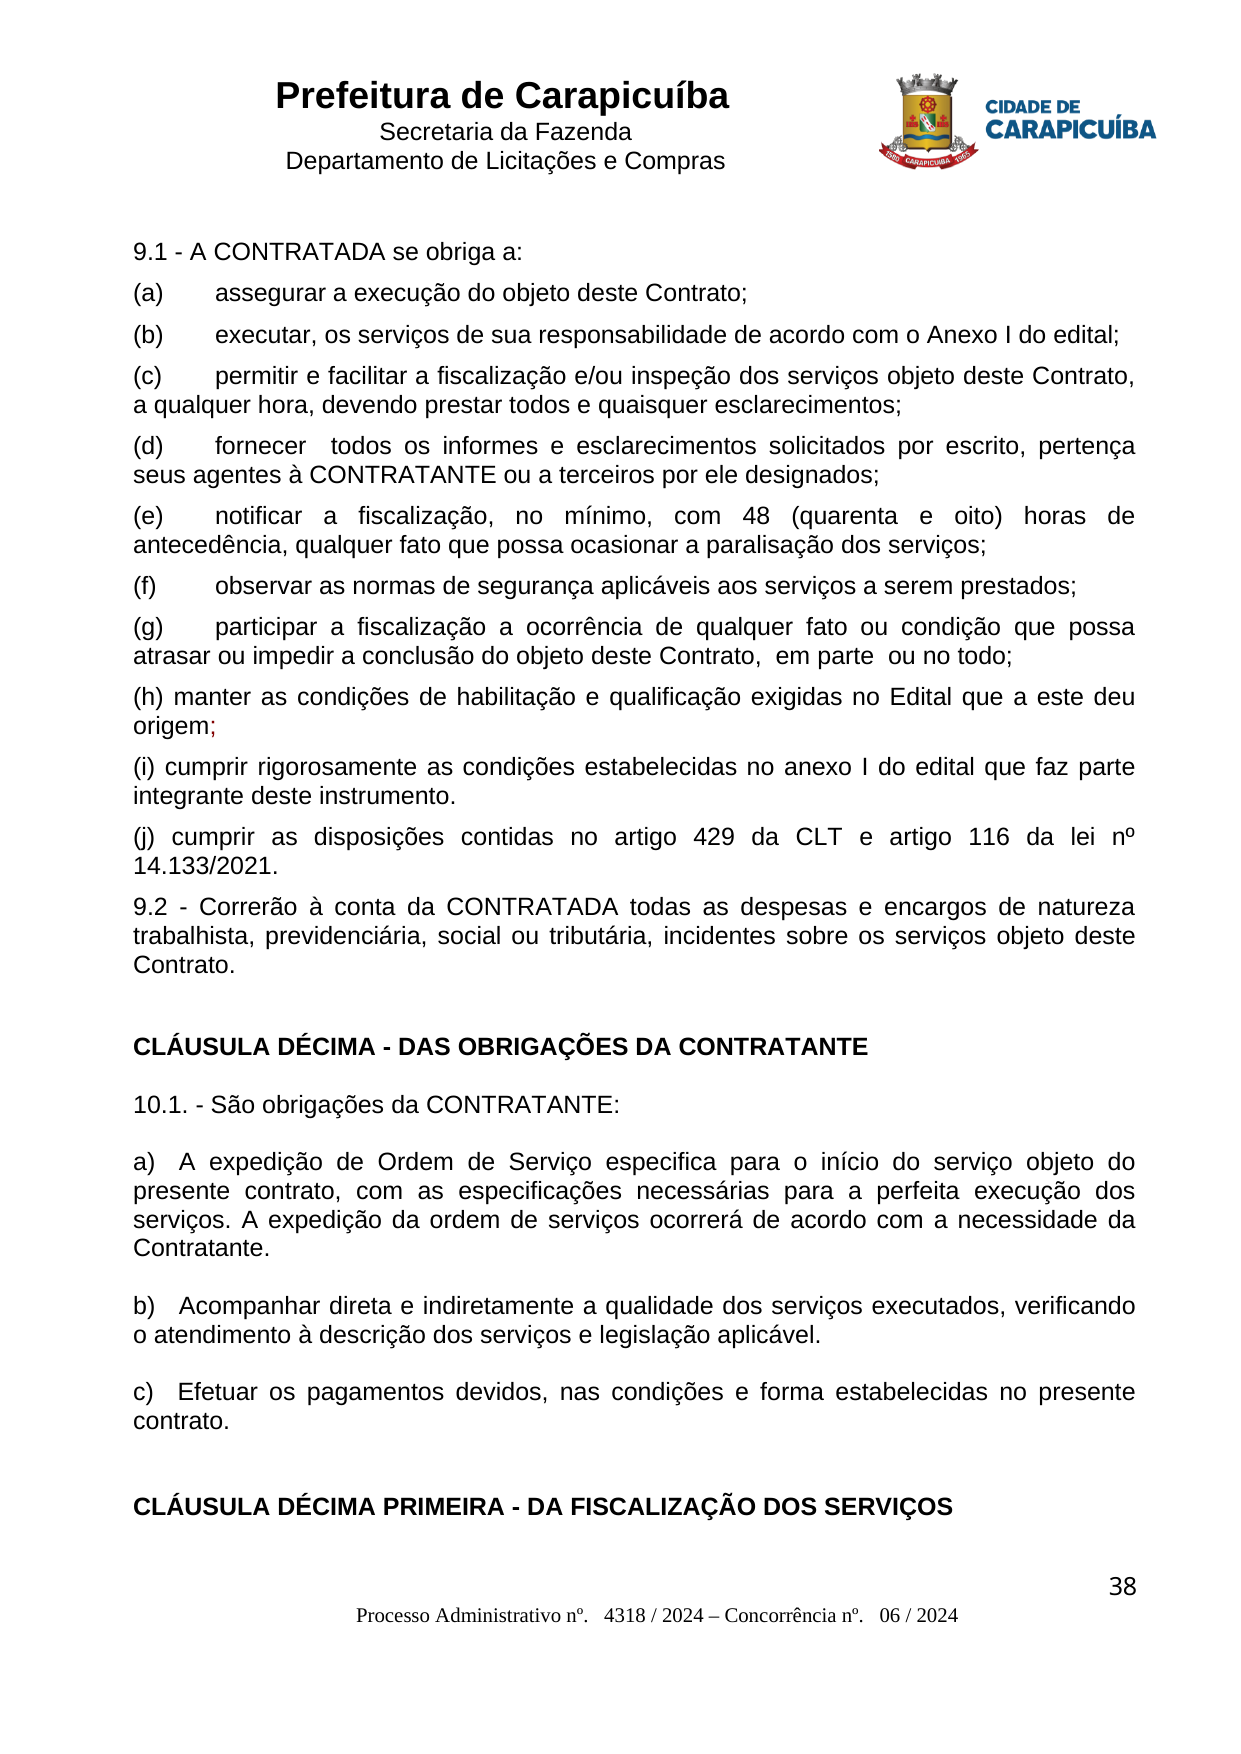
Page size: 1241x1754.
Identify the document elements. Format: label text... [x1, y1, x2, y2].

list notificar a fiscalização, no mínimo, com 48 (quarenta e oito) horas de antecedência, qualquer fato que possa ocasionar a paralisação dos serviços; [133, 501, 1137, 558]
text 9.1 - A CONTRATADA se obriga a: [133, 237, 1137, 266]
list executar, os serviços de sua responsabilidade de acordo com o Anexo I do edital; [133, 320, 1137, 348]
list permitir e facilitar a fiscalização e/ou inspeção dos serviços objeto deste Contrato, a qualquer hora, devendo prestar todos e quaisquer esclarecimentos; [133, 361, 1137, 418]
text CLÁUSULA DÉCIMA - DAS OBRIGAÇÕES DA CONTRATANTE [133, 1032, 1137, 1061]
picture [877, 65, 1159, 172]
text (j) cumprir as disposições contidas no artigo 429 da CLT e artigo 116 da lei nº 14.133/2021. [133, 822, 1137, 880]
text 10.1. - São obrigações da CONTRATANTE: [133, 1090, 1137, 1118]
text c) Efetuar os pagamentos devidos, nas condições e forma estabelecidas no presente contrato. [133, 1377, 1137, 1435]
text (i) cumprir rigorosamente as condições estabelecidas no anexo I do edital que faz parte integrante deste instrumento. [133, 752, 1137, 810]
text (h) manter as condições de habilitação e qualificação exigidas no Edital que a este deu origem; [133, 682, 1137, 740]
list fornecer todos os informes e esclarecimentos solicitados por escrito, pertença seus agentes à CONTRATANTE ou a terceiros por ele designados; [133, 431, 1137, 488]
text CLÁUSULA DÉCIMA PRIMEIRA - DA FISCALIZAÇÃO DOS SERVIÇOS [133, 1492, 1137, 1521]
text a) A expedição de Ordem de Serviço especifica para o início do serviço objeto do presente contrato, com as especificações necessárias para a perfeita execução dos serviços. A expedição da ordem de serviços ocorrerá de acordo com a necessidade da Contratante. [133, 1147, 1137, 1262]
text b) Acompanhar direta e indiretamente a qualidade dos serviços executados, verificando o atendimento à descrição dos serviços e legislação aplicável. [133, 1291, 1137, 1348]
list observar as normas de segurança aplicáveis aos serviços a serem prestados; [133, 571, 1137, 600]
list participar a fiscalização a ocorrência de qualquer fato ou condição que possa atrasar ou impedir a conclusão do objeto deste Contrato, em parte ou no todo; [133, 612, 1137, 670]
text 9.2 - Correrão à conta da CONTRATADA todas as despesas e encargos de natureza trabalhista, previdenciária, social ou tributária, incidentes sobre os serviços objeto deste Contrato. [133, 892, 1137, 978]
list assegurar a execução do objeto deste Contrato; [133, 278, 1137, 307]
